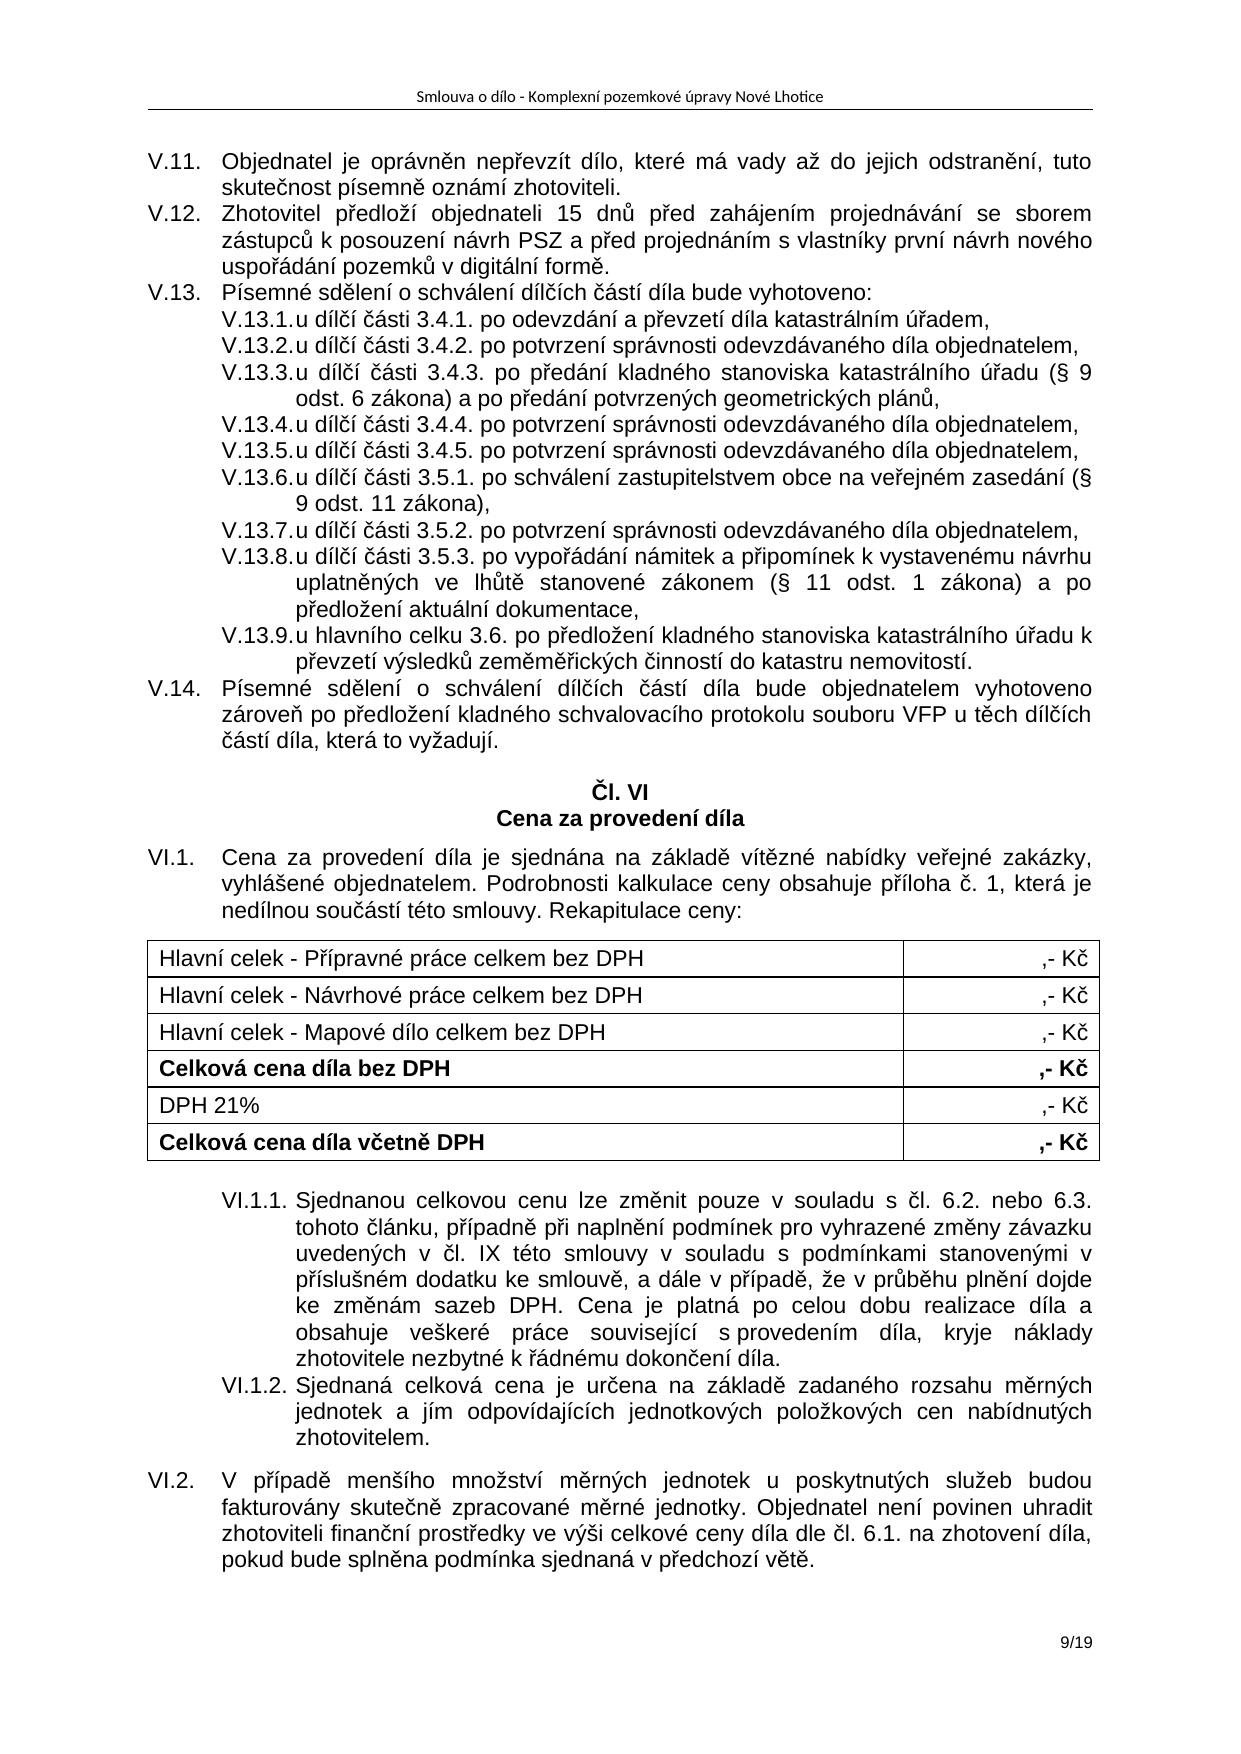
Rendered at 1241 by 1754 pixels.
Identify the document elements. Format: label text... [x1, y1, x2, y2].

text u dílčí části 3.4.4. po potvrzení správnosti odevzdávaného díla objednatelem, [221, 411, 1093, 437]
text Sjednanou celkovou cenu lze změnit pouze v souladu s čl. 6.2. nebo 6.3. tohoto článku, případně při naplnění podmínek pro vyhrazené změny závazku uvedených v čl. IX této smlouvy v souladu s podmínkami stanovenými v příslušném dodatku ke smlouvě, a dále v případě, že v průběhu plnění dojde ke změnám sazeb DPH. Cena je platná po celou dobu realizace díla a obsahuje veškeré práce související s provedením díla, kryje náklady zhotovitele nezbytné k řádnému dokončení díla. [221, 1187, 1093, 1372]
list Cena za provedení díla je sjednána na základě vítězné nabídky veřejné zakázky, vyhlášené objednatelem. Podrobnosti kalkulace ceny obsahuje příloha č. 1, která je nedílnou součástí této smlouvy. Rekapitulace ceny: [148, 844, 1093, 923]
text u dílčí části 3.4.2. po potvrzení správnosti odevzdávaného díla objednatelem, [221, 332, 1093, 358]
table_cell ,- Kč [904, 1124, 1099, 1160]
list Písemné sdělení o schválení dílčích částí díla bude vyhotoveno: [148, 279, 1093, 306]
text u dílčí části 3.4.1. po odevzdání a převzetí díla katastrálním úřadem, [221, 306, 1093, 332]
table_header ,- Kč [904, 941, 1099, 976]
table_cell ,- Kč [904, 1088, 1099, 1123]
text u hlavního celku 3.6. po předložení kladného stanoviska katastrálního úřadu k převzetí výsledků zeměměřických činností do katastru nemovitostí. [221, 622, 1093, 675]
text u dílčí části 3.5.1. po schválení zastupitelstvem obce na veřejném zasedání (§ 9 odst. 11 zákona), [221, 464, 1093, 517]
text u dílčí části 3.5.2. po potvrzení správnosti odevzdávaného díla objednatelem, [221, 517, 1093, 543]
list Písemné sdělení o schválení dílčích částí díla bude objednatelem vyhotoveno zároveň po předložení kladného schvalovacího protokolu souboru VFP u těch dílčích částí díla, která to vyžadují. [148, 675, 1093, 754]
text u dílčí části 3.4.3. po předání kladného stanoviska katastrálního úřadu (§ 9 odst. 6 zákona) a po předání potvrzených geometrických plánů, [221, 358, 1093, 411]
text u dílčí části 3.4.5. po potvrzení správnosti odevzdávaného díla objednatelem, [221, 437, 1093, 464]
list Zhotovitel předloží objednateli 15 dnů před zahájením projednávání se sborem zástupců k posouzení návrh PSZ a před projednáním s vlastníky první návrh nového uspořádání pozemků v digitální formě. [148, 200, 1093, 279]
table_cell Hlavní celek - Návrhové práce celkem bez DPH [148, 978, 903, 1013]
table_cell Celková cena díla bez DPH [148, 1051, 903, 1086]
list Objednatel je oprávněn nepřevzít dílo, které má vady až do jejich odstranění, tuto skutečnost písemně oznámí zhotoviteli. [148, 148, 1093, 200]
list V případě menšího množství měrných jednotek u poskytnutých služeb budou fakturovány skutečně zpracované měrné jednotky. Objednatel není povinen uhradit zhotoviteli finanční prostředky ve výši celkové ceny díla dle čl. 6.1. na zhotovení díla, pokud bude splněna podmínka sjednaná v předchozí větě. [148, 1467, 1093, 1573]
text u dílčí části 3.5.3. po vypořádání námitek a připomínek k vystavenému návrhu uplatněných ve lhůtě stanovené zákonem (§ 11 odst. 1 zákona) a po předložení aktuální dokumentace, [221, 543, 1093, 622]
table_cell Celková cena díla včetně DPH [148, 1124, 903, 1160]
table_cell ,- Kč [904, 1051, 1099, 1086]
table_cell Hlavní celek - Mapové dílo celkem bez DPH [148, 1014, 903, 1050]
table_cell ,- Kč [904, 978, 1099, 1013]
text Sjednaná celková cena je určena na základě zadaného rozsahu měrných jednotek a jím odpovídajících jednotkových položkových cen nabídnutých zhotovitelem. [221, 1372, 1093, 1451]
table_cell DPH 21% [148, 1088, 903, 1123]
table_header Hlavní celek - Přípravné práce celkem bez DPH [148, 941, 903, 976]
subtitle Čl. VI Cena za provedení díla [148, 779, 1093, 831]
table_cell ,- Kč [904, 1014, 1099, 1050]
